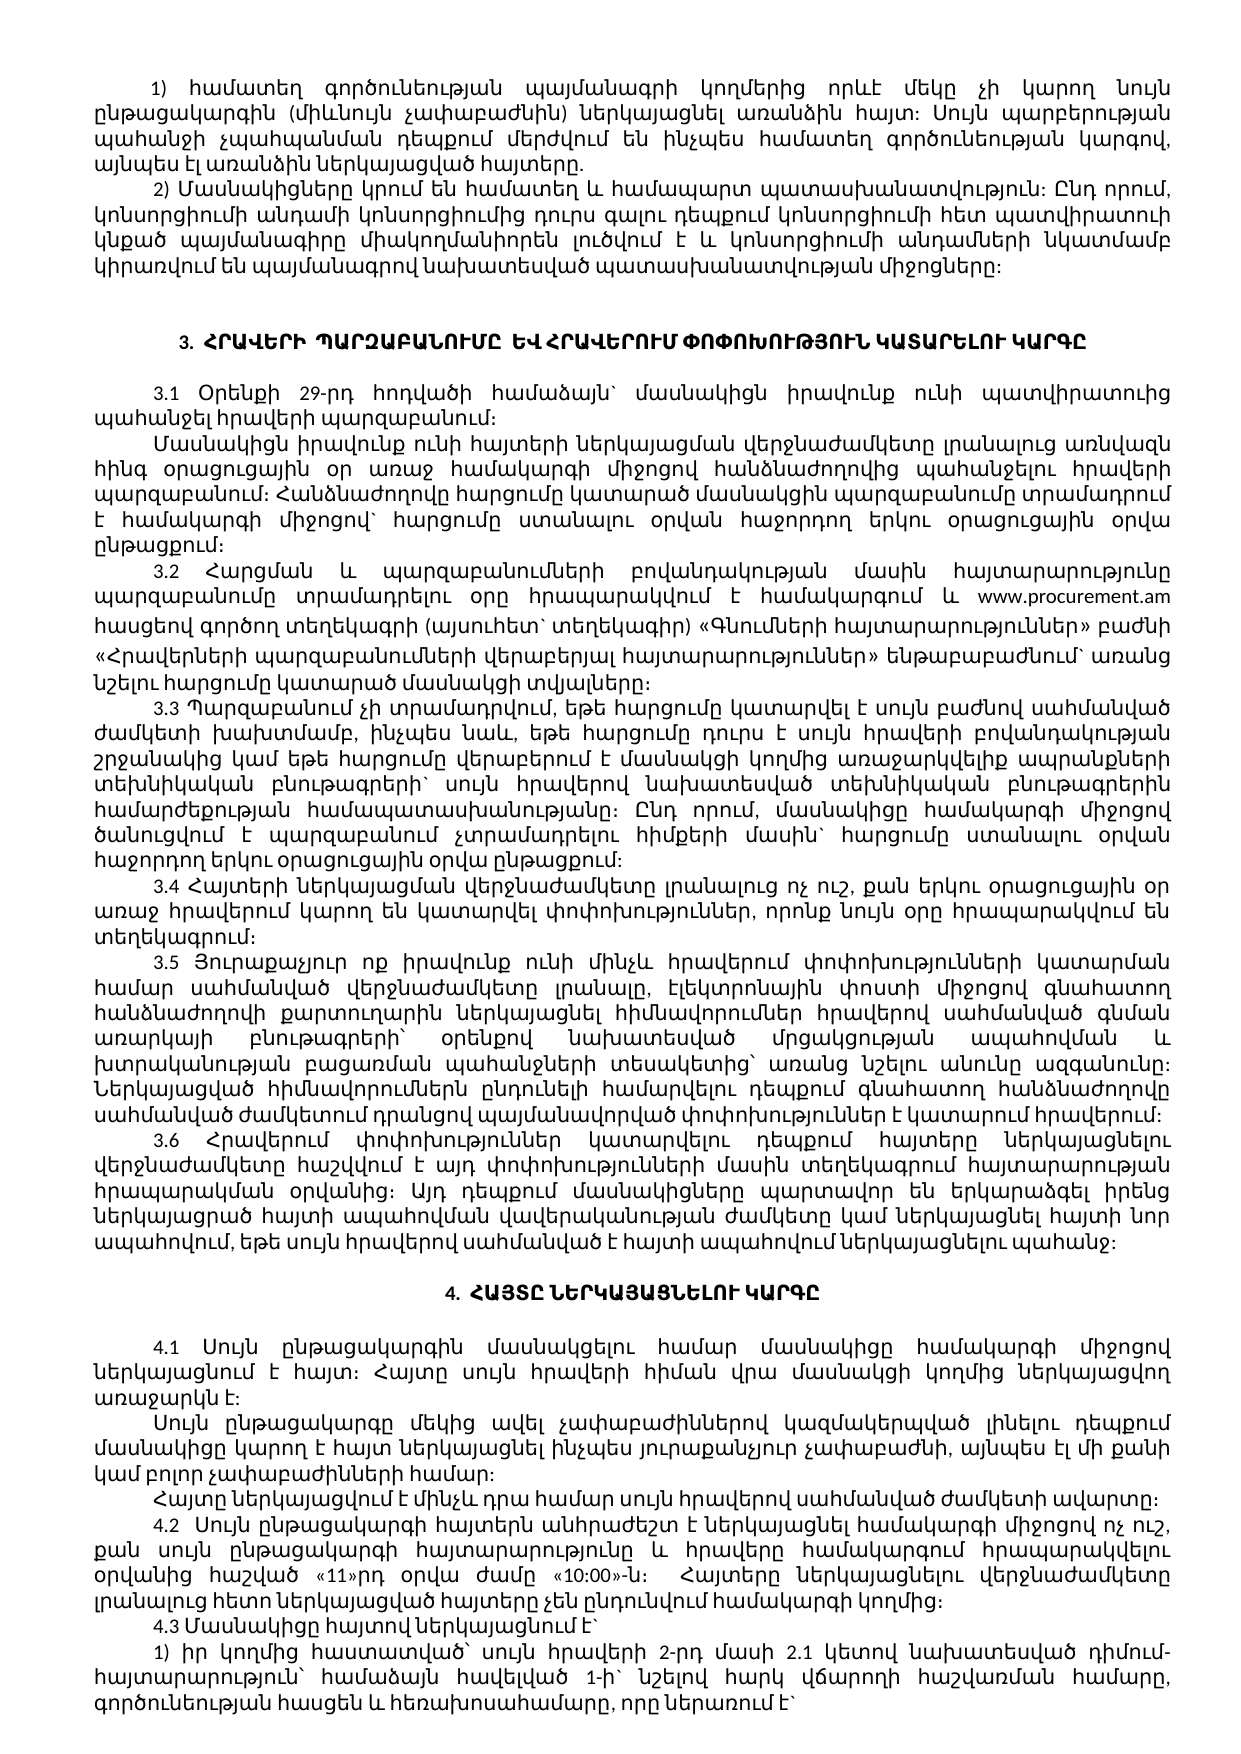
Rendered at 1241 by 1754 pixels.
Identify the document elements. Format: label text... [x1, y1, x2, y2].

text 4.3 Մասնակիցը հայտով ներկայացնում է` [94, 1613, 1171, 1639]
text 3.1 Օրենքի 29-րդ հոդվածի համաձայն` մասնակիցն իրավունք ունի պատվիրատուից պահանջել հրավերի պարզաբանում։ [94, 380, 1171, 431]
text 4.1 Սույն ընթացակարգին մասնակցելու համար մասնակիցը համակարգի միջոցով ներկայացնում է հայտ։ Հայտը սույն հրավերի հիման վրա մասնակցի կողմից ներկայացվող առաջարկն է: [94, 1334, 1171, 1410]
text Սույն ընթացակարգը մեկից ավել չափաբաժիններով կազմակերպված լինելու դեպքում մասնակիցը կարող է հայտ ներկայացնել ինչպես յուրաքանչյուր չափաբաժնի, այնպես էլ մի քանի կամ բոլոր չափաբաժինների համար: [94, 1410, 1171, 1486]
text 3.3 Պարզաբանում չի տրամադրվում, եթե հարցումը կատարվել է սույն բաժնով սահմանված ժամկետի խախտմամբ, ինչպես նաև, եթե հարցումը դուրս է սույն հրավերի բովանդակության շրջանակից կամ եթե հարցումը վերաբերում է մասնակցի կողմից առաջարկվելիք ապրանքների տեխնիկական բնութագրերի` սույն հրավերով նախատեսված տեխնիկական բնութագրերին համարժեքության համապատասխանությանը։ Ընդ որում, մասնակիցը համակարգի միջոցով ծանուցվում է պարզաբանում չտրամադրելու հիմքերի մասին` հարցումը ստանալու օրվան հաջորդող երկու օրացուցային օրվա ընթացքում: [94, 695, 1171, 873]
text 4. ՀԱՅՏԸ ՆԵՐԿԱՅԱՑՆԵԼՈՒ ԿԱՐԳԸ [94, 1280, 1171, 1305]
text 1) համատեղ գործունեության պայմանագրի կողմերից որևէ մեկը չի կարող նույն ընթացակարգին (միևնույն չափաբաժնին) ներկայացնել առանձին հայտ: Սույն պարբերության պահանջի չպահպանման դեպքում մերժվում են ինչպես համատեղ գործունեության կարգով, այնպես էլ առանձին ներկայացված հայտերը. [94, 75, 1171, 177]
text 2) Մասնակիցները կրում են համատեղ և համապարտ պատասխանատվություն: Ընդ որում, կոնսորցիումի անդամի կոնսորցիումից դուրս գալու դեպքում կոնսորցիումի հետ պատվիրատուի կնքած պայմանագիրը միակողմանիորեն լուծվում է և կոնսորցիումի անդամների նկատմամբ կիրառվում են պայմանագրով նախատեսված պատասխանատվության միջոցները: [94, 177, 1171, 278]
text 1) իր կողմից հաստատված՝ սույն հրավերի 2-րդ մասի 2.1 կետով նախատեսված դիմում-հայտարարություն՝ համաձայն հավելված 1-ի` նշելով հարկ վճարողի հաշվառման համարը, գործունեության հասցեն և հեռախոսահամարը, որը ներառում է` [94, 1639, 1171, 1715]
text 3. ՀՐԱՎԵՐԻ ՊԱՐԶԱԲԱՆՈՒՄԸ ԵՎ ՀՐԱՎԵՐՈՒՄ ՓՈՓՈԽՈՒԹՅՈՒՆ ԿԱՏԱՐԵԼՈՒ ԿԱՐԳԸ [94, 329, 1171, 354]
text 3.4 Հայտերի ներկայացման վերջնաժամկետը լրանալուց ոչ ուշ, քան երկու օրացուցային օր առաջ հրավերում կարող են կատարվել փոփոխություններ, որոնք նույն օրը հրապարակվում են տեղեկագրում։ [94, 873, 1171, 949]
text Հայտը ներկայացվում է մինչև դրա համար սույն հրավերով սահմանված ժամկետի ավարտը։ [94, 1486, 1171, 1512]
text 3.6 Հրավերում փոփոխություններ կատարվելու դեպքում հայտերը ներկայացնելու վերջնաժամկետը հաշվվում է այդ փոփոխությունների մասին տեղեկագրում հայտարարության հրապարակման օրվանից։ Այդ դեպքում մասնակիցները պարտավոր են երկարաձգել իրենց ներկայացրած հայտի ապահովման վավերականության ժամկետը կամ ներկայացնել հայտի նոր ապահովում, եթե սույն հրավերով սահմանված է հայտի ապահովում ներկայացնելու պահանջ: [94, 1127, 1171, 1254]
text 3.2 Հարցման և պարզաբանումների բովանդակության մասին հայտարարությունը պարզաբանումը տրամադրելու օրը հրապարակվում է համակարգում և www.procurement.am հասցեով գործող տեղեկագրի (այսուհետ` տեղեկագիր) «Գնումների հայտարարություններ» բաժնի «Հրավերների պարզաբանումների վերաբերյալ հայտարարություններ» ենթաբաբաժնում` առանց նշելու հարցումը կատարած մասնակցի տվյալները։ [94, 558, 1171, 695]
text Մասնակիցն իրավունք ունի հայտերի ներկայացման վերջնաժամկետը լրանալուց առնվազն հինգ օրացուցային օր առաջ համակարգի միջոցով հանձնաժողովից պահանջելու հրավերի պարզաբանում։ Հանձնաժողովը հարցումը կատարած մասնակցին պարզաբանումը տրամադրում է համակարգի միջոցով` հարցումը ստանալու օրվան հաջորդող երկու օրացուցային օրվա ընթացքում։ [94, 431, 1171, 558]
text 4.2 Սույն ընթացակարգի հայտերն անհրաժեշտ է ներկայացնել համակարգի միջոցով ոչ ուշ, քան սույն ընթացակարգի հայտարարությունը և հրավերը համակարգում հրապարակվելու օրվանից հաշված «11»րդ օրվա ժամը «10:00»-ն։ Հայտերը ներկայացնելու վերջնաժամկետը լրանալուց հետո ներկայացված հայտերը չեն ընդունվում համակարգի կողմից։ [94, 1512, 1171, 1613]
text 3.5 Յուրաքաչյուր ոք իրավունք ունի մինչև հրավերում փոփոխությունների կատարման համար սահմանված վերջնաժամկետը լրանալը, էլեկտրոնային փոստի միջոցով գնահատող հանձնաժողովի քարտուղարին ներկայացնել հիմնավորումներ հրավերով սահմանված գնման առարկայի բնութագրերի՝ օրենքով նախատեսված մրցակցության ապահովման և խտրականության բացառման պահանջների տեսակետից՝ առանց նշելու անունը ազգանունը: Ներկայացված հիմնավորումներն ընդունելի համարվելու դեպքում գնահատող հանձնաժողովը սահմանված ժամկետում դրանցով պայմանավորված փոփոխություններ է կատարում հրավերում: [94, 949, 1171, 1127]
